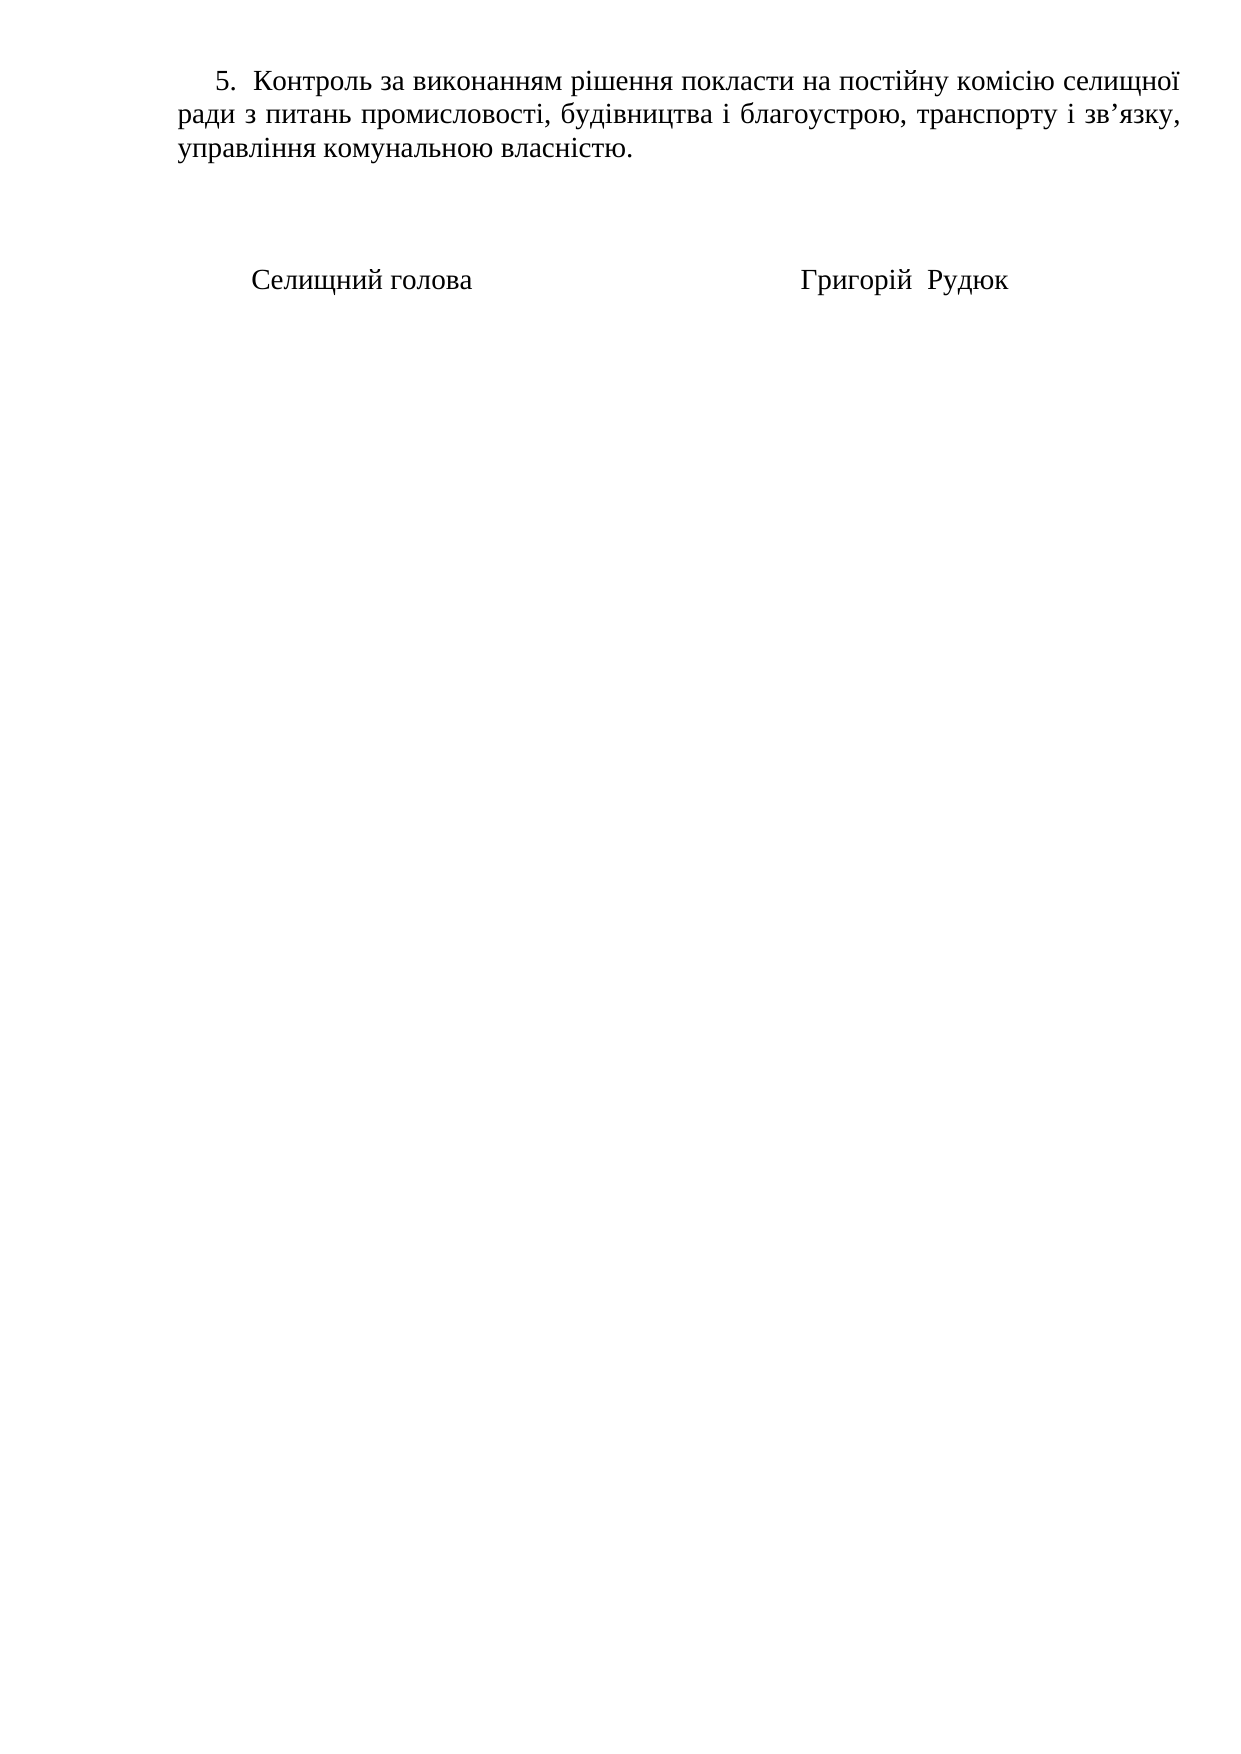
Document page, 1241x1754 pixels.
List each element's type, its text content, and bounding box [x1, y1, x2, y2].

text Селищний голова Григорій Рудюк [177, 262, 1181, 296]
text 5. Контроль за виконанням рішення покласти на постійну комісію селищної ради з питань промисловості, будівництва і благоустрою, транспорту і зв’язку, управління комунальною власністю. [177, 63, 1181, 164]
